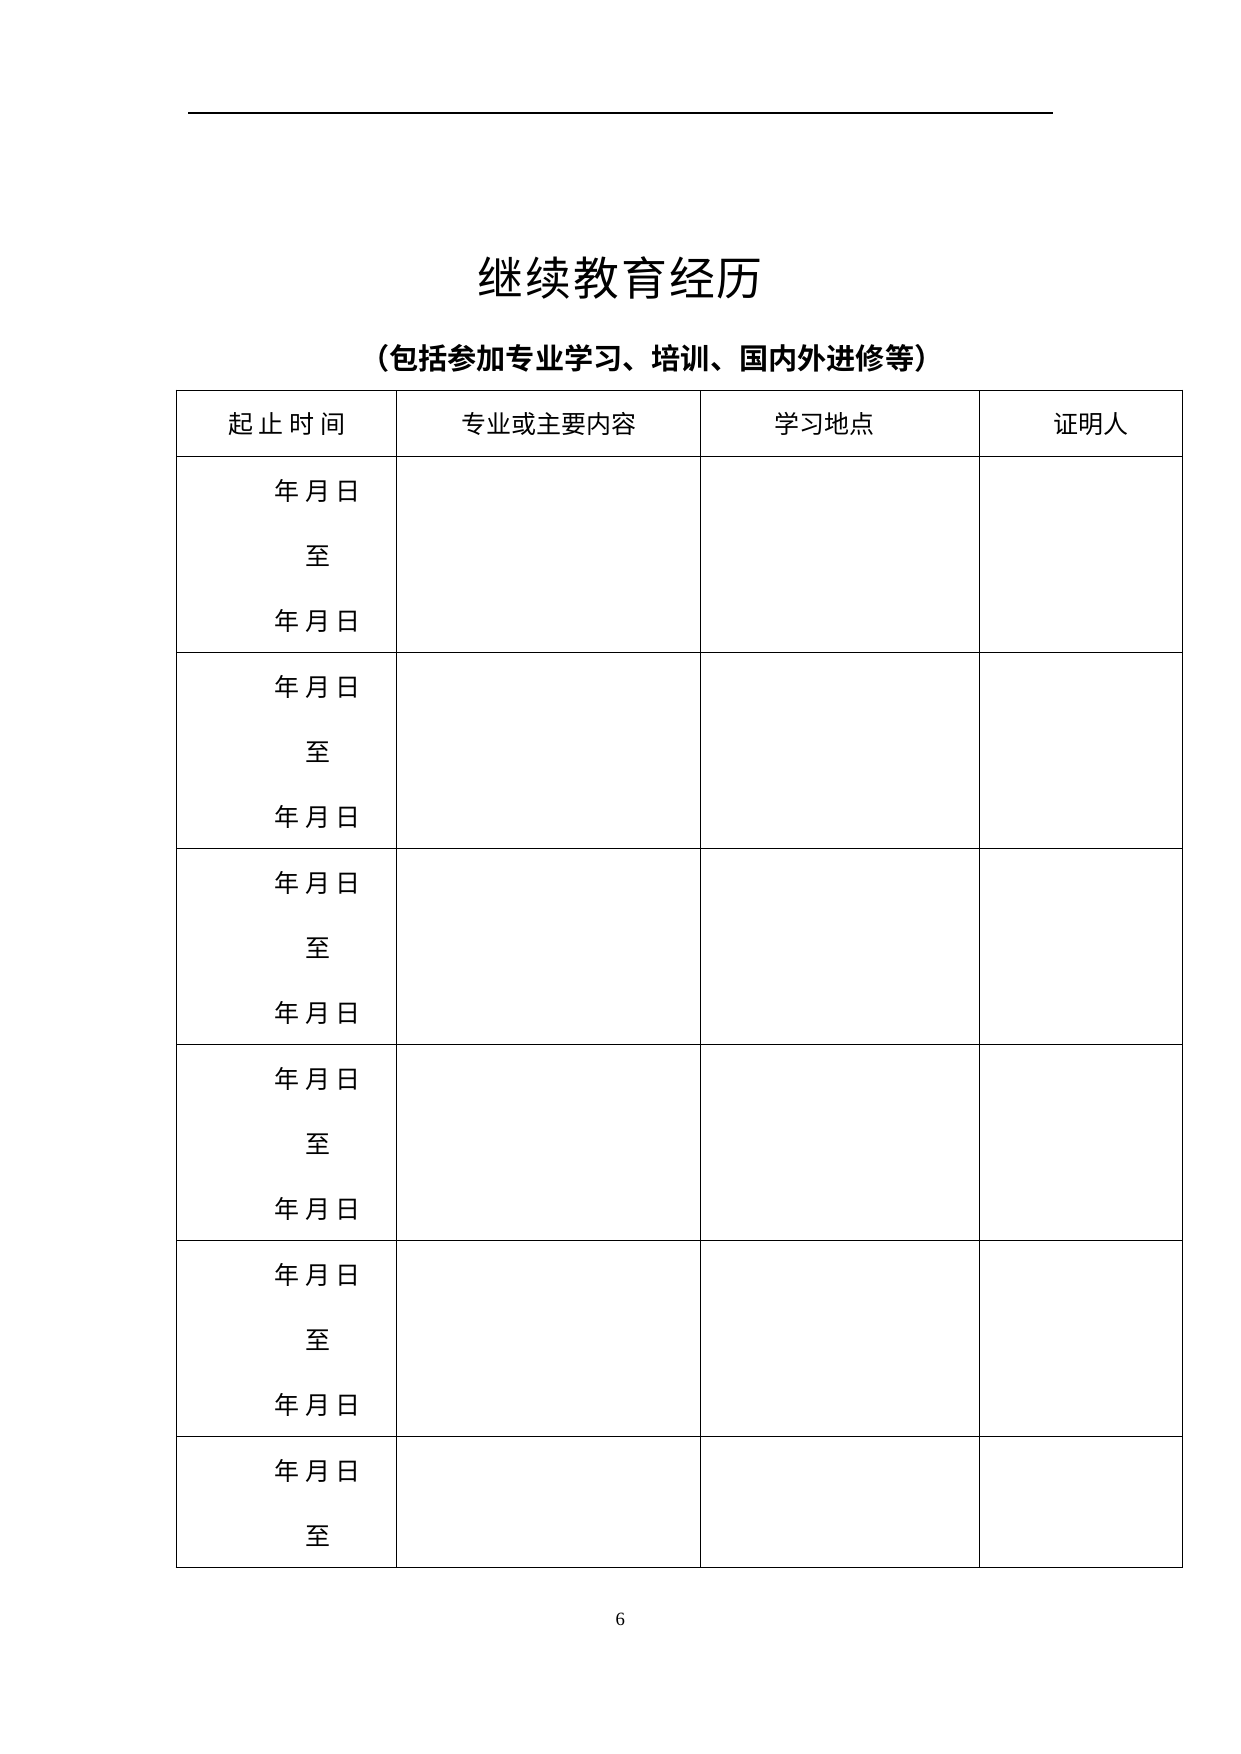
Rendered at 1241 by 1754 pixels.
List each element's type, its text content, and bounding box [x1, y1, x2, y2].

table_cell [397, 1045, 700, 1240]
table_cell [980, 849, 1182, 1044]
table_cell 年 月 日 至 年 月 日 [177, 849, 396, 1044]
table_cell [701, 1241, 979, 1436]
table_cell [701, 1045, 979, 1240]
table_cell [397, 1241, 700, 1436]
table_cell 年 月 日 至 年 月 日 [177, 653, 396, 848]
table_cell [980, 1437, 1182, 1567]
table_cell [701, 457, 979, 652]
table_cell [397, 457, 700, 652]
table_cell [701, 849, 979, 1044]
table_cell [701, 653, 979, 848]
table_cell [397, 653, 700, 848]
table_cell [980, 1045, 1182, 1240]
table_header 专业或主要内容 [397, 391, 700, 456]
table_cell [980, 457, 1182, 652]
table_cell [980, 1241, 1182, 1436]
table_cell [701, 1437, 979, 1567]
text （包括参加专业学习、培训、国内外进修等） [187, 324, 1053, 389]
table_header 起 止 时 间 [177, 391, 396, 456]
table_cell 年 月 日 至 年 月 日 [177, 1241, 396, 1436]
table_cell [397, 849, 700, 1044]
table_cell 年 月 日 至 年 月 日 [177, 457, 396, 652]
table_header 证明人 [980, 391, 1182, 456]
table_cell [980, 653, 1182, 848]
table_cell 年 月 日 至 年 月 日 [177, 1045, 396, 1240]
table_cell 年 月 日 至 年 月 日 [177, 1437, 396, 1567]
table_cell [397, 1437, 700, 1567]
table_header 学习地点 [701, 391, 979, 456]
text 继续教育经历 [187, 227, 1053, 324]
